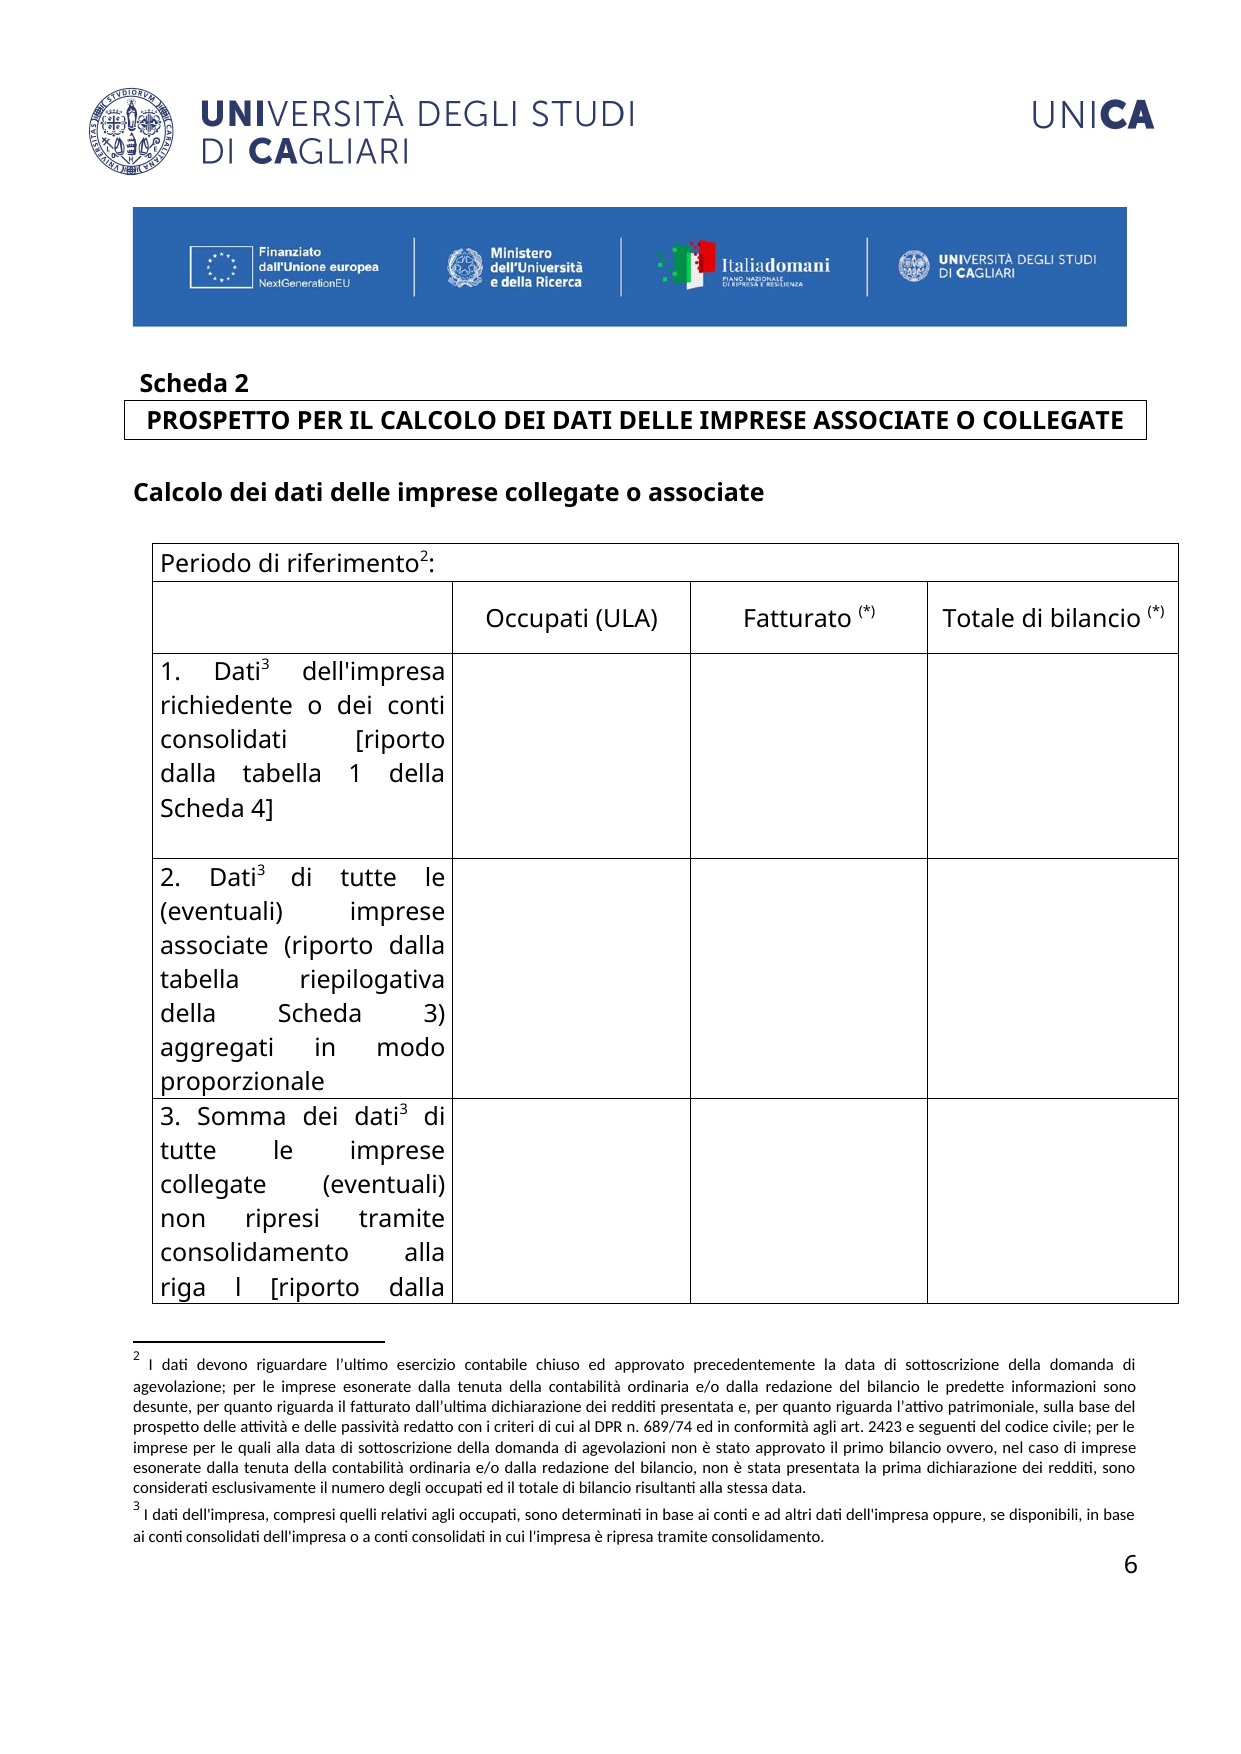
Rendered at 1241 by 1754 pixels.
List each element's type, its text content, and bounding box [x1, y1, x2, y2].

picture [0, 0, 1241, 178]
text PROSPETTO PER IL CALCOLO DEI DATI DELLE IMPRESE ASSOCIATE O COLLEGATE [125, 401, 1146, 439]
table_header Periodo di riferimento: [153, 544, 1178, 581]
table_cell 1. Dati dell'impresa richiedente o dei conti consolidati [riporto dalla tabella 1 della Scheda 4] [153, 654, 452, 858]
table_cell [453, 654, 690, 858]
text Calcolo dei dati delle imprese collegate o associate [133, 474, 1138, 508]
table_cell [928, 654, 1178, 858]
table_cell Fatturato (*) [691, 582, 927, 653]
picture [132, 207, 1128, 327]
table_cell [691, 654, 927, 858]
table_cell [153, 582, 452, 653]
table_cell Totale di bilancio (*) [928, 582, 1178, 653]
table_cell [928, 859, 1178, 1098]
table_cell [453, 1099, 690, 1303]
table_cell 2. Dati3 di tutte le (eventuali) imprese associate (riporto dalla tabella riepilogativa della Scheda 3) aggregati in modo proporzionale [153, 859, 452, 1098]
table_cell Occupati (ULA) [453, 582, 690, 653]
table_cell [453, 859, 690, 1098]
table_cell [691, 1099, 927, 1303]
table_cell [691, 859, 927, 1098]
table_cell [928, 1099, 1178, 1303]
table_cell 3. Somma dei dati3 di tutte le imprese collegate (eventuali) non ripresi tramite consolidamento alla riga l [riporto dalla tabella A della Scheda 5] [153, 1099, 452, 1303]
text Scheda 2 [133, 366, 1138, 400]
